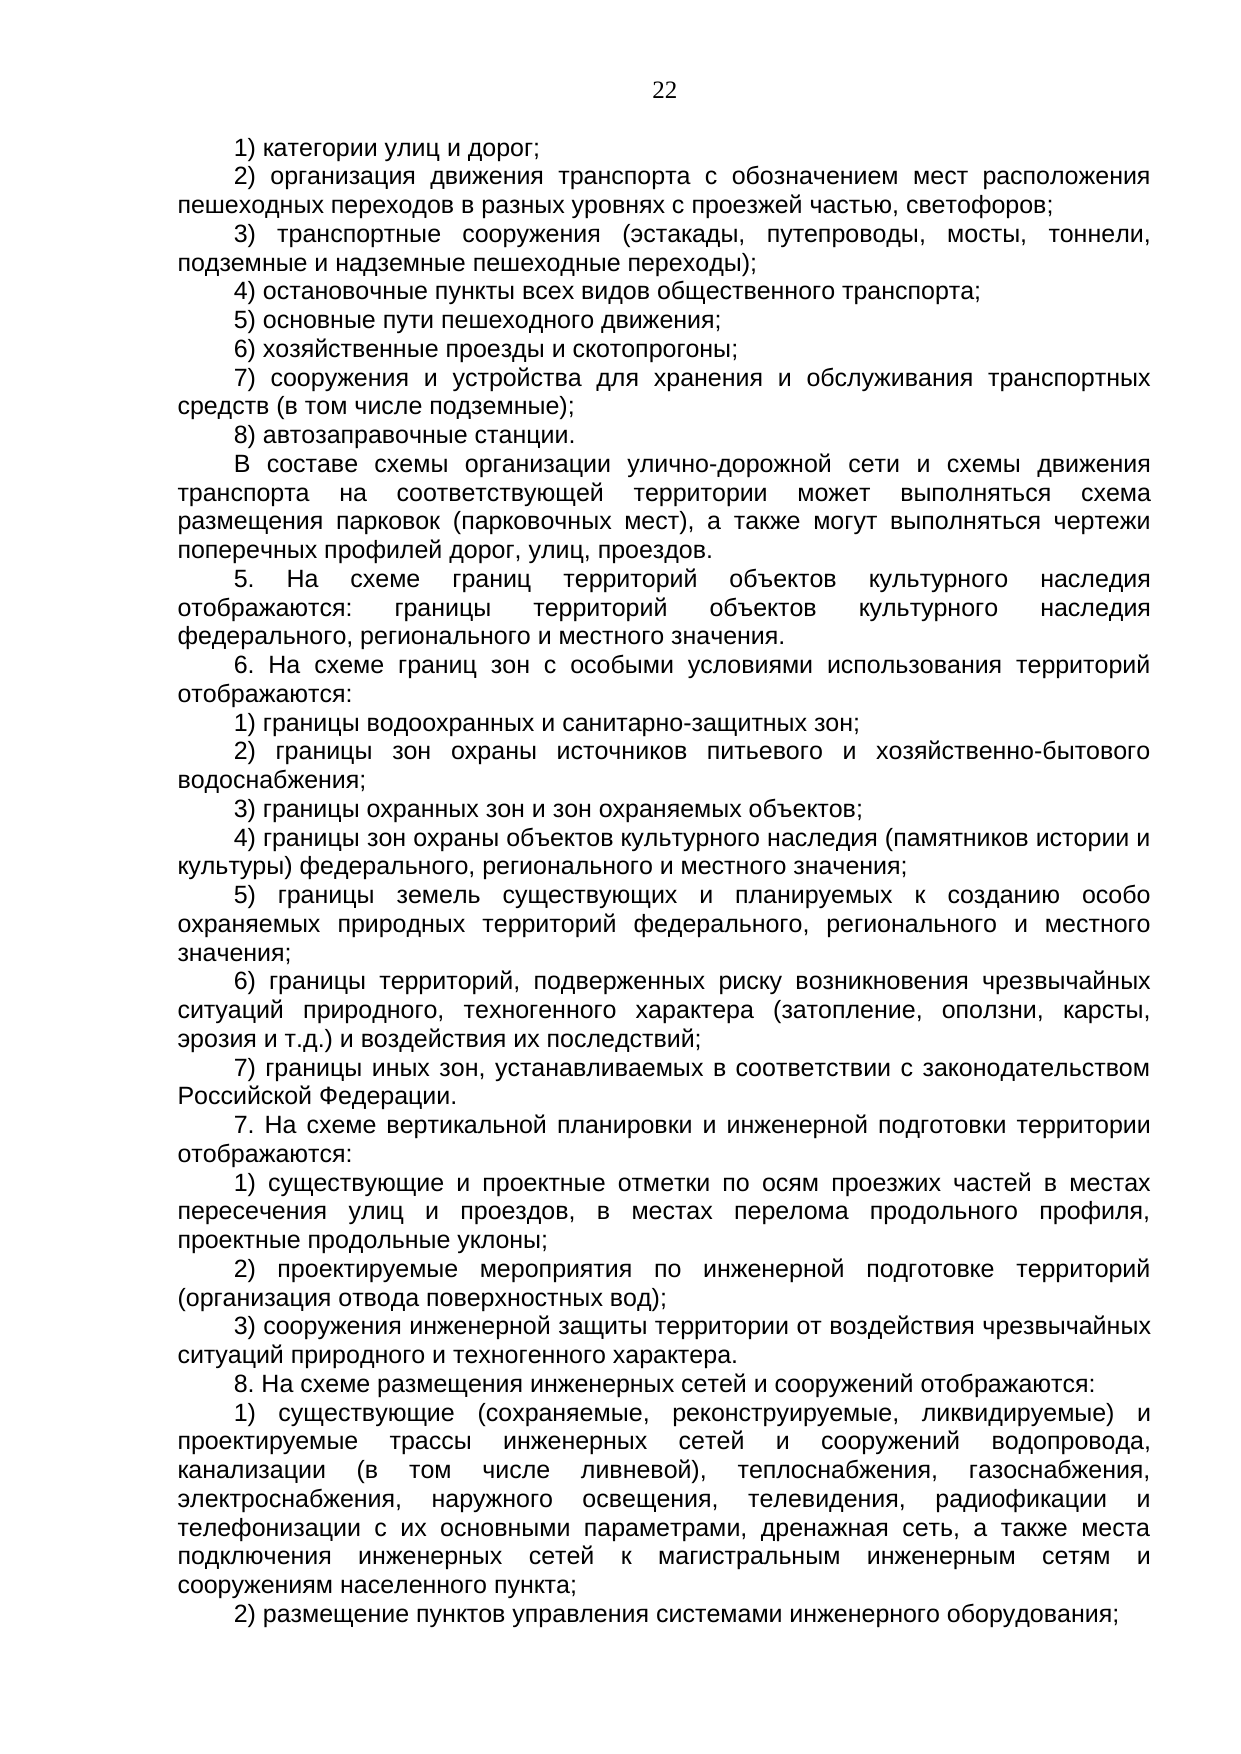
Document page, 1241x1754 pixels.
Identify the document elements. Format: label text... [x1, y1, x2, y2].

text 3) границы охранных зон и зон охраняемых объектов; [177, 794, 1152, 822]
text 4) остановочные пункты всех видов общественного транспорта; [177, 276, 1152, 305]
text 5) основные пути пешеходного движения; [177, 305, 1152, 334]
text 1) категории улиц и дорог; [177, 132, 1152, 161]
text 8. На схеме размещения инженерных сетей и сооружений отображаются: [177, 1369, 1152, 1397]
text 6) хозяйственные проезды и скотопрогоны; [177, 334, 1152, 362]
text В составе схемы организации улично-дорожной сети и схемы движения транспорта на соответствующей территории может выполняться схема размещения парковок (парковочных мест), а также могут выполняться чертежи поперечных профилей дорог, улиц, проездов. [177, 449, 1152, 564]
text 4) границы зон охраны объектов культурного наследия (памятников истории и культуры) федерального, регионального и местного значения; [177, 822, 1152, 880]
text 7) границы иных зон, устанавливаемых в соответствии с законодательством Российской Федерации. [177, 1052, 1152, 1110]
text 6. На схеме границ зон с особыми условиями использования территорий отображаются: [177, 650, 1152, 707]
text 1) существующие (сохраняемые, реконструируемые, ликвидируемые) и проектируемые трассы инженерных сетей и сооружений водопровода, канализации (в том числе ливневой), теплоснабжения, газоснабжения, электроснабжения, наружного освещения, телевидения, радиофикации и телефонизации с их основными параметрами, дренажная сеть, а также места подключения инженерных сетей к магистральным инженерным сетям и сооружениям населенного пункта; [177, 1397, 1152, 1599]
text 2) границы зон охраны источников питьевого и хозяйственно-бытового водоснабжения; [177, 736, 1152, 794]
text 3) транспортные сооружения (эстакады, путепроводы, мосты, тоннели, подземные и надземные пешеходные переходы); [177, 219, 1152, 276]
text 2) организация движения транспорта с обозначением мест расположения пешеходных переходов в разных уровнях с проезжей частью, светофоров; [177, 161, 1152, 219]
text 2) проектируемые мероприятия по инженерной подготовке территорий (организация отвода поверхностных вод); [177, 1254, 1152, 1311]
text 1) существующие и проектные отметки по осям проезжих частей в местах пересечения улиц и проездов, в местах перелома продольного профиля, проектные продольные уклоны; [177, 1167, 1152, 1254]
text 3) сооружения инженерной защиты территории от воздействия чрезвычайных ситуаций природного и техногенного характера. [177, 1311, 1152, 1369]
text 2) размещение пунктов управления системами инженерного оборудования; [177, 1599, 1152, 1627]
text 6) границы территорий, подверженных риску возникновения чрезвычайных ситуаций природного, техногенного характера (затопление, оползни, карсты, эрозия и т.д.) и воздействия их последствий; [177, 966, 1152, 1052]
text 5) границы земель существующих и планируемых к созданию особо охраняемых природных территорий федерального, регионального и местного значения; [177, 880, 1152, 966]
text 5. На схеме границ территорий объектов культурного наследия отображаются: границы территорий объектов культурного наследия федерального, регионального и местного значения. [177, 564, 1152, 650]
text 8) автозаправочные станции. [177, 420, 1152, 449]
text 1) границы водоохранных и санитарно-защитных зон; [177, 707, 1152, 736]
text 7) сооружения и устройства для хранения и обслуживания транспортных средств (в том числе подземные); [177, 362, 1152, 420]
text 7. На схеме вертикальной планировки и инженерной подготовки территории отображаются: [177, 1110, 1152, 1167]
